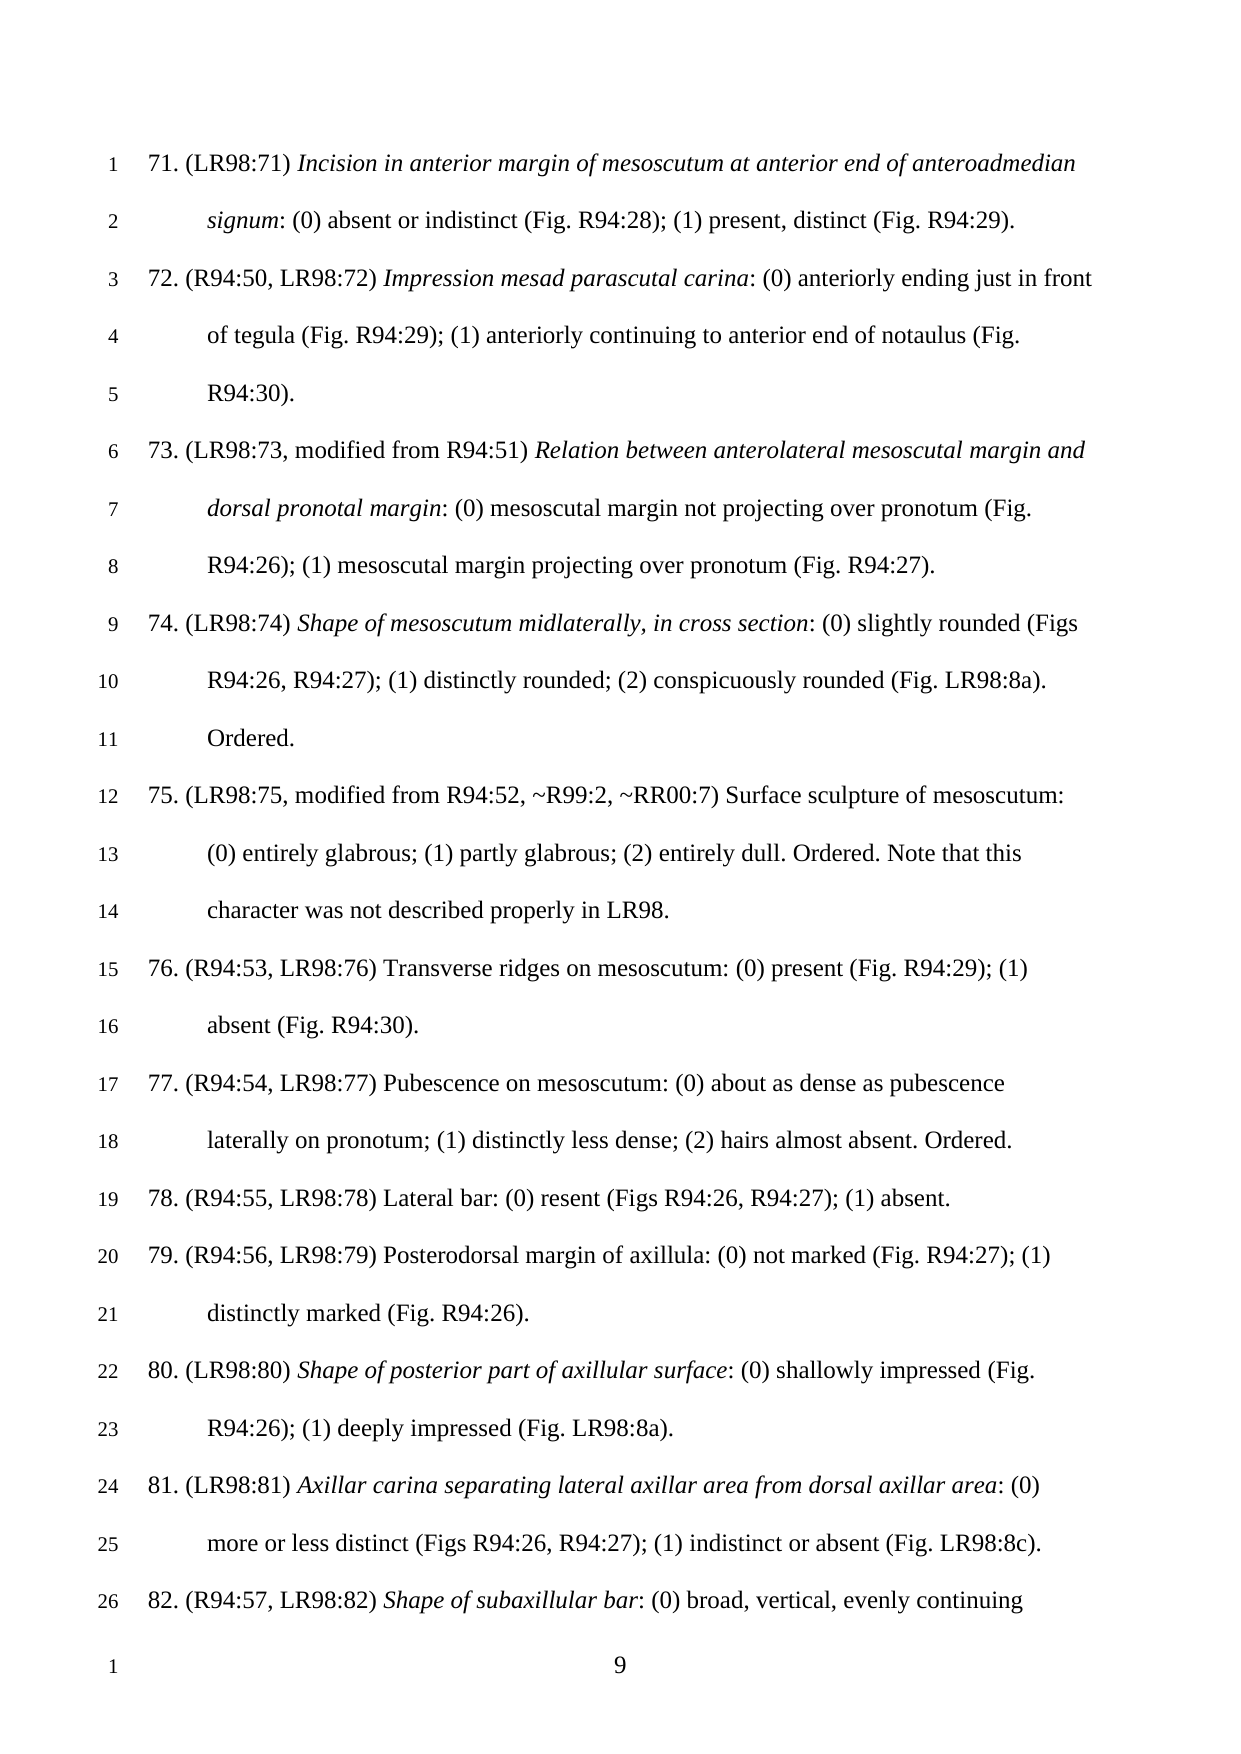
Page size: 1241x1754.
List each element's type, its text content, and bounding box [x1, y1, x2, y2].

list 71. (LR98:71) Incision in anterior margin of mesoscutum at anterior end of anteroadmedian signum: (0) absent or indistinct (Fig. R94:28); (1) present, distinct (Fig. R94:29). [148, 148, 1092, 234]
list 78. (R94:55, LR98:78) Lateral bar: (0) resent (Figs R94:26, R94:27); (1) absent. [148, 1183, 1092, 1211]
list 77. (R94:54, LR98:77) Pubescence on mesoscutum: (0) about as dense as pubescence laterally on pronotum; (1) distinctly less dense; (2) hairs almost absent. Ordered. [148, 1068, 1092, 1154]
list 74. (LR98:74) Shape of mesoscutum midlaterally, in cross section: (0) slightly rounded (Figs R94:26, R94:27); (1) distinctly rounded; (2) conspicuously rounded (Fig. LR98:8a). Ordered. [148, 608, 1092, 751]
list 81. (LR98:81) Axillar carina separating lateral axillar area from dorsal axillar area: (0) more or less distinct (Figs R94:26, R94:27); (1) indistinct or absent (Fig. LR98:8c). [148, 1470, 1092, 1556]
list 80. (LR98:80) Shape of posterior part of axillular surface: (0) shallowly impressed (Fig. R94:26); (1) deeply impressed (Fig. LR98:8a). [148, 1355, 1092, 1441]
list 76. (R94:53, LR98:76) Transverse ridges on mesoscutum: (0) present (Fig. R94:29); (1) absent (Fig. R94:30). [148, 953, 1092, 1039]
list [148, 1585, 1092, 1614]
list 79. (R94:56, LR98:79) Posterodorsal margin of axillula: (0) not marked (Fig. R94:27); (1) distinctly marked (Fig. R94:26). [148, 1240, 1092, 1326]
list 75. (LR98:75, modified from R94:52, ~R99:2, ~RR00:7) Surface sculpture of mesoscutum: (0) entirely glabrous; (1) partly glabrous; (2) entirely dull. Ordered. Note that this character was not described properly in LR98. [148, 780, 1092, 924]
list 72. (R94:50, LR98:72) Impression mesad parascutal carina: (0) anteriorly ending just in front of tegula (Fig. R94:29); (1) anteriorly continuing to anterior end of notaulus (Fig. R94:30). [148, 263, 1092, 406]
list 73. (LR98:73, modified from R94:51) Relation between anterolateral mesoscutal margin and dorsal pronotal margin: (0) mesoscutal margin not projecting over pronotum (Fig. R94:26); (1) mesoscutal margin projecting over pronotum (Fig. R94:27). [148, 435, 1092, 579]
